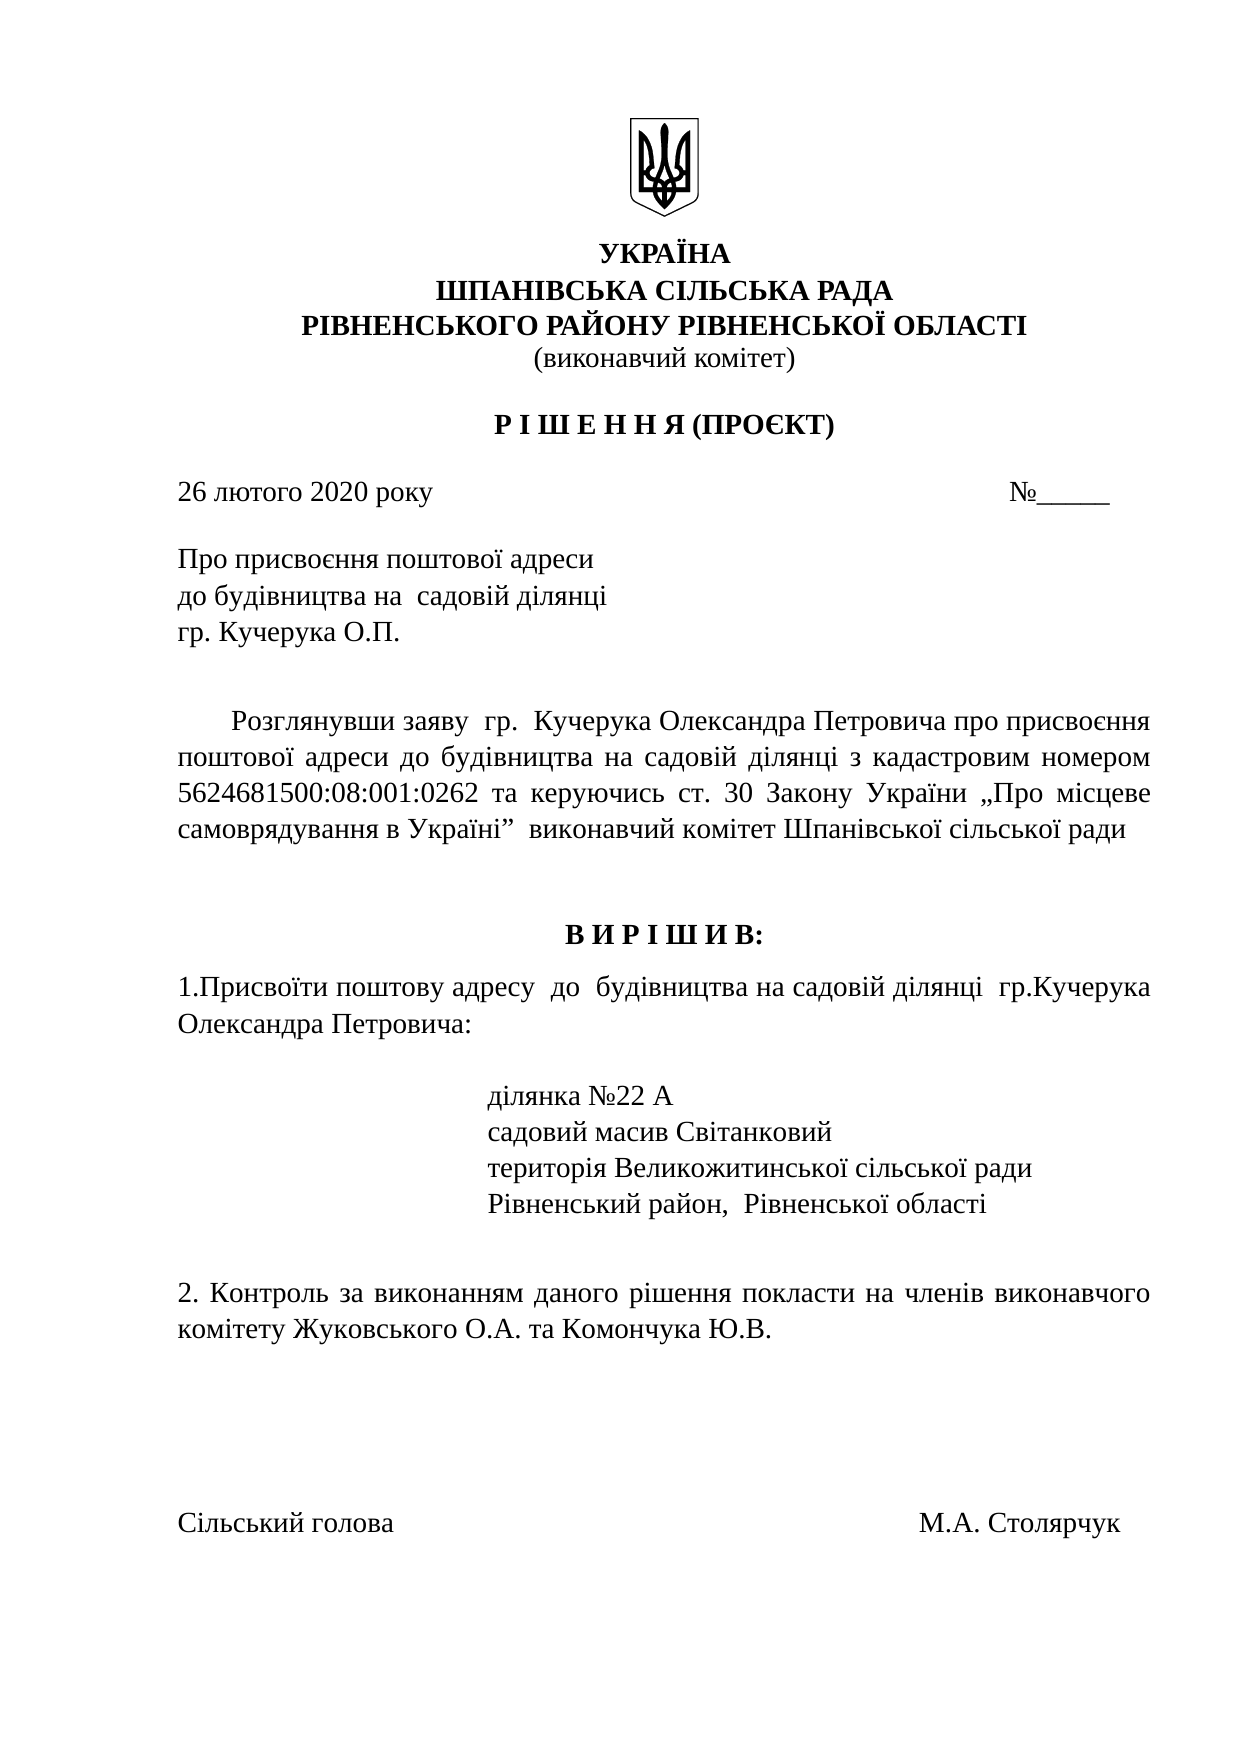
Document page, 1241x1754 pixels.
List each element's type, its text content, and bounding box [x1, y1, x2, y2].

text територія Великожитинської сільської ради [177, 1150, 1152, 1184]
subtitle ШПАНІВСЬКА сільська рада [871, 282, 1152, 305]
text Р І Ш Е Н Н Я (ПРОЄКТ) [177, 407, 1152, 441]
text (виконавчий комітет) [177, 340, 1152, 374]
text В И Р І Ш И В: [177, 917, 1152, 950]
subtitle ШПАНІВСЬКА сільська рада [177, 282, 853, 305]
text ділянка №22 А [177, 1078, 1152, 1112]
text 1.Присвоїти поштову адресу до будівництва на садовій ділянці гр.Кучерука Олександра Петровича: [177, 969, 1152, 1039]
text гр. Кучерука О.П. [177, 614, 1152, 647]
text до будівництва на садовій ділянці [177, 578, 1152, 611]
text Розглянувши заяву гр. Кучерука Олександра Петровича про присвоєння поштової адреси до будівництва на садовій ділянці з кадастровим номером 5624681500:08:001:0262 та керуючись ст. 30 Закону України „Про місцеве самоврядування в Україні” виконавчий комітет Шпанівської сільської ради [177, 703, 1152, 845]
text Про присвоєння поштової адреси [177, 541, 1152, 575]
text Україна [177, 236, 1152, 269]
text 26 лютого 2020 року №_____ [177, 474, 1152, 508]
text Рівненський район, Рівненської області [177, 1186, 1152, 1220]
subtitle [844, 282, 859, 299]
text 2. Контроль за виконанням даного рішення покласти на членів виконавчого комітету Жуковського О.А. та Комончука Ю.В. [177, 1275, 1152, 1345]
text РІВНЕНСЬКОГО РАЙОНУ РІВНЕНСЬКОЇ ОБЛАСТІ [177, 317, 1152, 340]
text садовий масив Світанковий [177, 1114, 1152, 1148]
text Сільський голова М.А. Столярчук [177, 1505, 1152, 1538]
